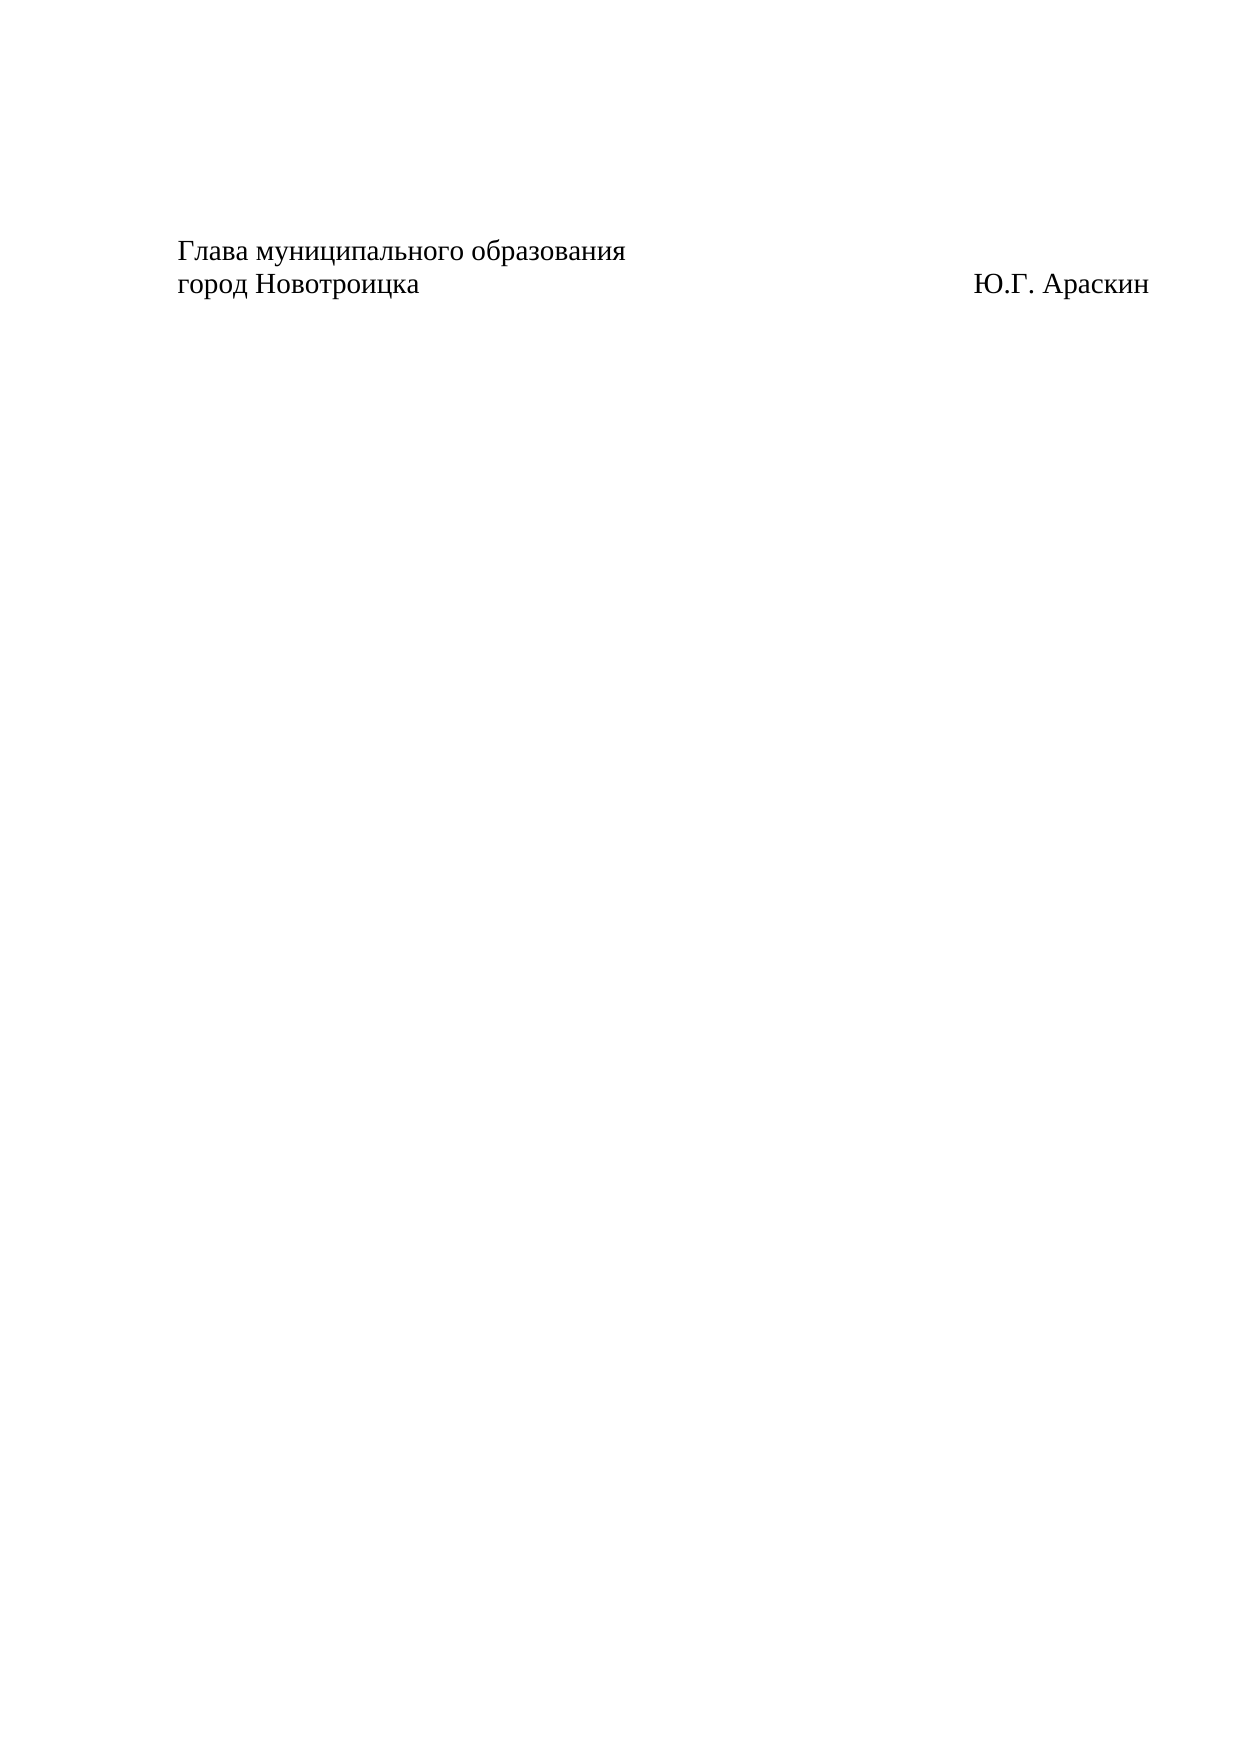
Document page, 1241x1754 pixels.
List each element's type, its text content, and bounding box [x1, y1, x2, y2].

text Глава муниципального образования [177, 233, 1152, 267]
text город Новотроицка Ю.Г. Араскин [177, 267, 1152, 300]
